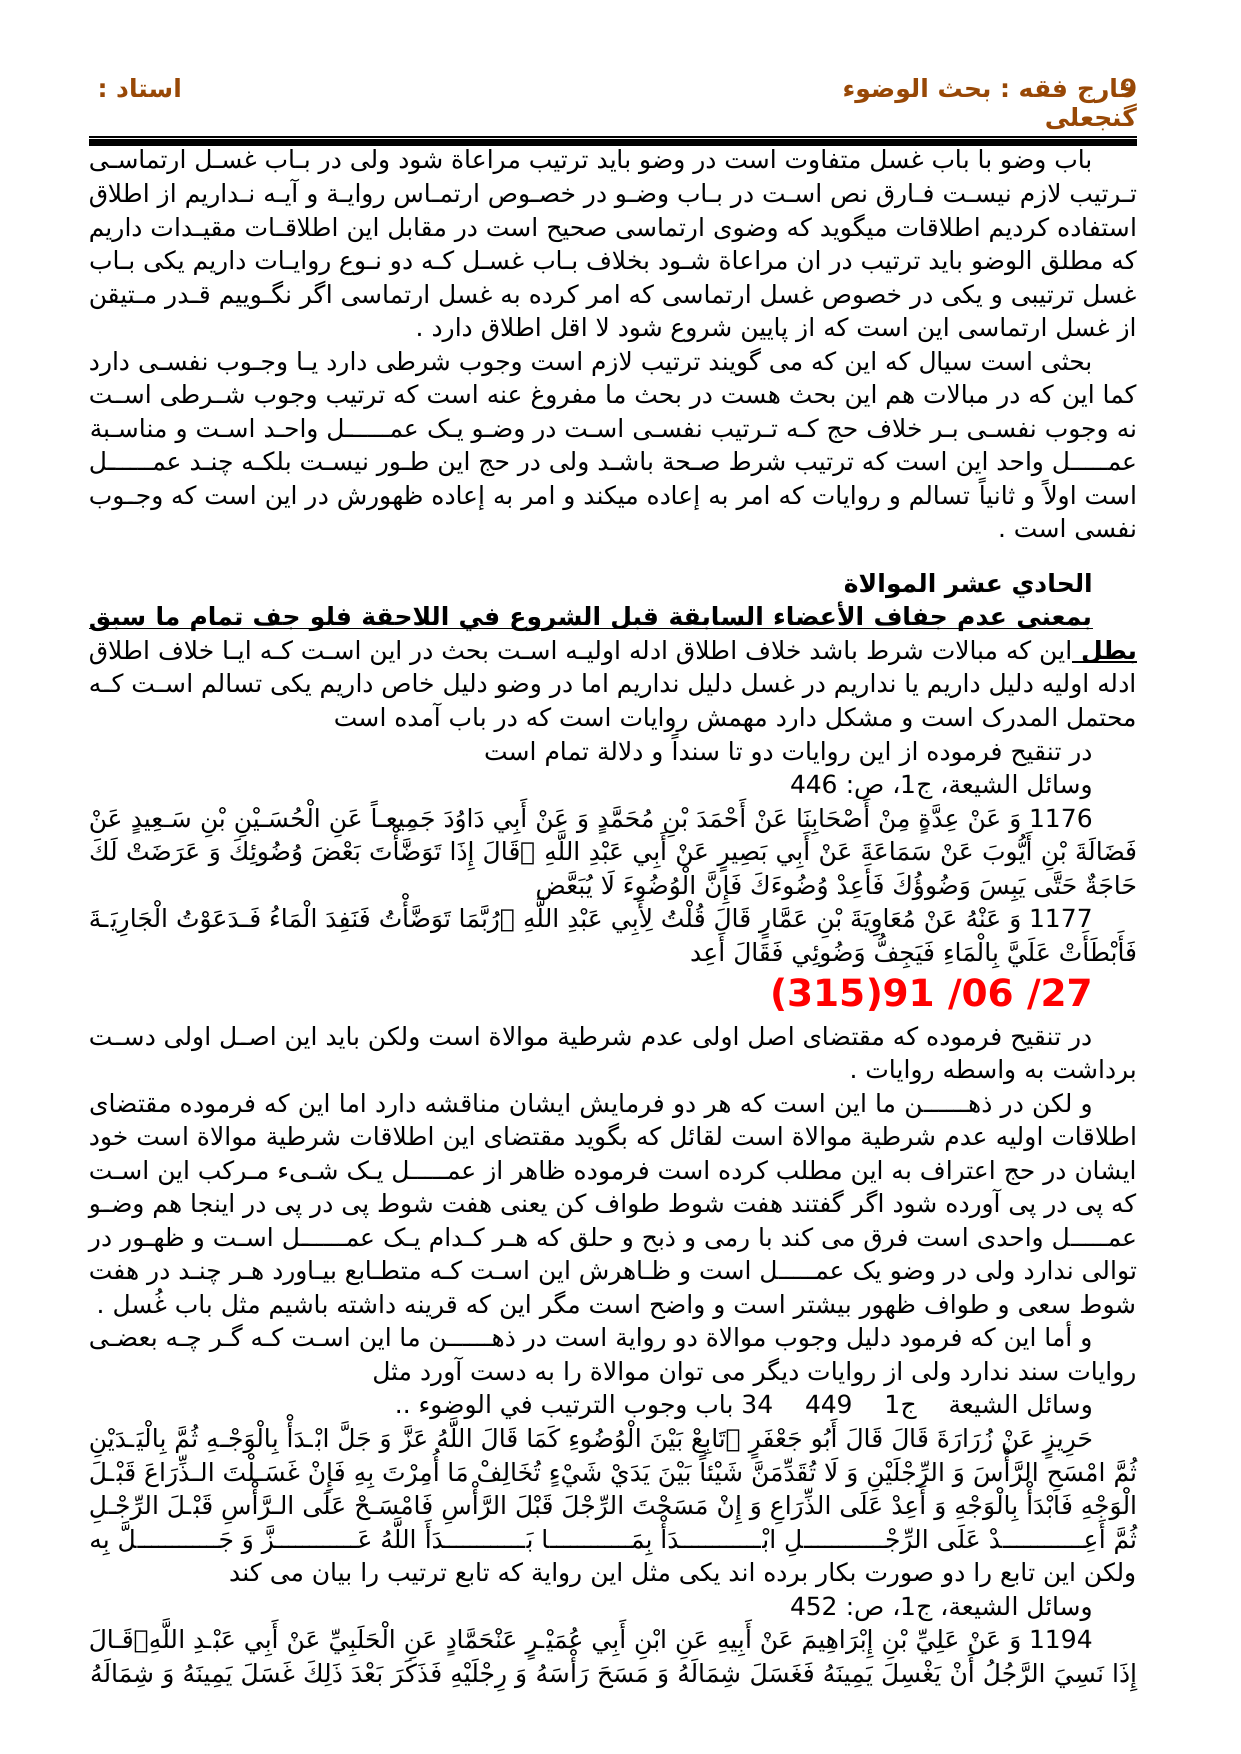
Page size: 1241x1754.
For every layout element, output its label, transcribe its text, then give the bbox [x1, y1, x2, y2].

text وسائل الشيعة، ج‏1، ص: 446 [89, 770, 1137, 799]
text وسائل الشيعة ج‏1 449 34 باب وجوب الترتيب في الوضوء .. [89, 1391, 1137, 1420]
text باب وضو با باب غسل متفاوت است در وضو باید ترتیب مراعاة شود ولی در باب غسل ارتماسی ترتیب لازم نیست فارق نص است در باب وضو در خصوص ارتماس روایة و آیه نداریم از اطلاق استفاده کردیم اطلاقات میگوید که وضوی ارتماسی صحیح است در مقابل این اطلاقات مقیدات داریم که مطلق الوضو باید ترتیب در ان مراعاة شود بخلاف باب غسل که دو نوع روایات داریم یکی باب غسل ترتیبی و یکی در خصوص غسل ارتماسی که امر کرده به غسل ارتماسی اگر نگوییم قدر متیقن از غسل ارتماسی این است که از پایین شروع شود لا اقل اطلاق دارد . [89, 146, 1137, 343]
text الحادي عشر الموالاة [89, 569, 1137, 598]
text حَرِيزٍ عَنْ زُرَارَةَ قَالَ قَالَ أَبُو جَعْفَرٍ تَابِعْ بَيْنَ الْوُضُوءِ كَمَا قَالَ اللَّهُ عَزَّ وَ جَلَّ ابْدَأْ بِالْوَجْهِ ثُمَّ بِالْيَدَيْنِ ثُمَّ امْسَحِ الرَّأْسَ وَ الرِّجْلَيْنِ وَ لَا تُقَدِّمَنَّ شَيْئاً بَيْنَ يَدَيْ شَيْ‏ءٍ تُخَالِفْ مَا أُمِرْتَ بِهِ فَإِنْ غَسَلْتَ الذِّرَاعَ قَبْلَ الْوَجْهِ فَابْدَأْ بِالْوَجْهِ وَ أَعِدْ عَلَى الذِّرَاعِ وَ إِنْ مَسَحْتَ الرِّجْلَ قَبْلَ الرَّأْسِ فَامْسَحْ عَلَى الرَّأْسِ قَبْلَ الرِّجْلِ ثُمَّ أَعِدْ عَلَى الرِّجْلِ ابْدَأْ بِمَا بَدَأَ اللَّهُ عَزَّ وَ جَلَّ بِه‏ ولکن این تابع را دو صورت بکار برده اند یکی مثل این روایة که تابع ترتیب را بیان می کند [89, 1424, 1137, 1587]
text و لکن در ذهــــــن ما این است که هر دو فرمایش ایشان مناقشه دارد اما این که فرموده مقتضای اطلاقات اولیه عدم شرطیة موالاة است لقائل که بگوید مقتضای این اطلاقات شرطیة موالاة است خود ایشان در حج اعتراف به این مطلب کرده است فرموده ظاهر از عمـــــل یک شیء مرکب این است که پی در پی آورده شود اگر گفتند هفت شوط طواف کن یعنی هفت شوط پی در پی در اینجا هم وضو عمـــــل واحدی است فرق می کند با رمی و ذبح و حلق که هر کدام یک عمـــــل است و ظهور در توالی ندارد ولی در وضو یک عمـــــل است و ظاهرش این است که متطابع بیاورد هر چند در هفت شوط سعی و طواف ظهور بیشتر است و واضح است مگر این که قرینه داشته باشیم مثل باب غُسل . [89, 1089, 1137, 1319]
text 1177 وَ عَنْهُ عَنْ مُعَاوِيَةَ بْنِ عَمَّارٍ قَالَ قُلْتُ لِأَبِي عَبْدِ اللَّهِ رُبَّمَا تَوَضَّأْتُ فَنَفِدَ الْمَاءُ فَدَعَوْتُ الْجَارِيَةَ فَأَبْطَأَتْ عَلَيَّ بِالْمَاءِ فَيَجِفُّ وَضُوئِي فَقَالَ أَعِد [89, 904, 1137, 967]
text 1176 وَ عَنْ عِدَّةٍ مِنْ أَصْحَابِنَا عَنْ أَحْمَدَ بْنِ مُحَمَّدٍ وَ عَنْ أَبِي دَاوُدَ جَمِيعاً عَنِ الْحُسَيْنِ بْنِ سَعِيدٍ عَنْ فَضَالَةَ بْنِ أَيُّوبَ عَنْ سَمَاعَةَ عَنْ أَبِي بَصِيرٍ عَنْ أَبِي عَبْدِ اللَّهِ قَالَ إِذَا تَوَضَّأْتَ بَعْضَ وُضُوئِكَ وَ عَرَضَتْ لَكَ حَاجَةٌ حَتَّى يَبِسَ وَضُوؤُكَ فَأَعِدْ وُضُوءَكَ فَإِنَّ الْوُضُوءَ لَا يُبَعَّض‏ [89, 804, 1137, 900]
text 27/ 06/ 91(315) [89, 972, 1137, 1015]
text وسائل الشيعة، ج‏1، ص: 452 [89, 1592, 1137, 1621]
text در تنقیح فرموده از این روایات دو تا سنداً و دلالة تمام است [89, 737, 1137, 766]
text بحثی است سیال که این که می گویند ترتیب لازم است وجوب شرطی دارد یا وجوب نفسی دارد کما این که در مبالات هم این بحث هست در بحث ما مفروغ عنه است که ترتیب وجوب شرطی است نه وجوب نفسی بر خلاف حج که ترتیب نفسی است در وضو یک عمـــــل واحد است و مناسبة عمـــــل واحد این است که ترتیب شرط صحة باشد ولی در حج این طور نیست بلکه چند عمـــــل است اولاً و ثانیاً تسالم و روایات که امر به إعاده میکند و امر به إعاده ظهورش در این است که وجوب نفسی است . [89, 347, 1137, 544]
text در تنقیح فرموده که مقتضای اصل اولی عدم شرطیة موالاة است ولکن باید این اصل اولی دست برداشت به واسطه روایات . [89, 1022, 1137, 1084]
text بمعنى عدم جفاف الأعضاء السابقة قبل الشروع في اللاحقة فلو جف تمام ما سبق بطل این که مبالات شرط باشد خلاف اطلاق ادله اولیه است بحث در این است که ایا خلاف اطلاق ادله اولیه دلیل داریم یا نداریم در غسل دلیل نداریم اما در وضو دلیل خاص داریم یکی تسالم است که محتمل المدرک است و مشکل دارد مهمش روایات است که در باب آمده است [89, 603, 1137, 732]
text و أما این که فرمود دلیل وجوب موالاة دو روایة است در ذهــــــن ما این است که گر چه بعضی روایات سند ندارد ولی از روایات دیگر می توان موالاة را به دست آورد مثل [89, 1323, 1137, 1386]
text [89, 1625, 1137, 1688]
